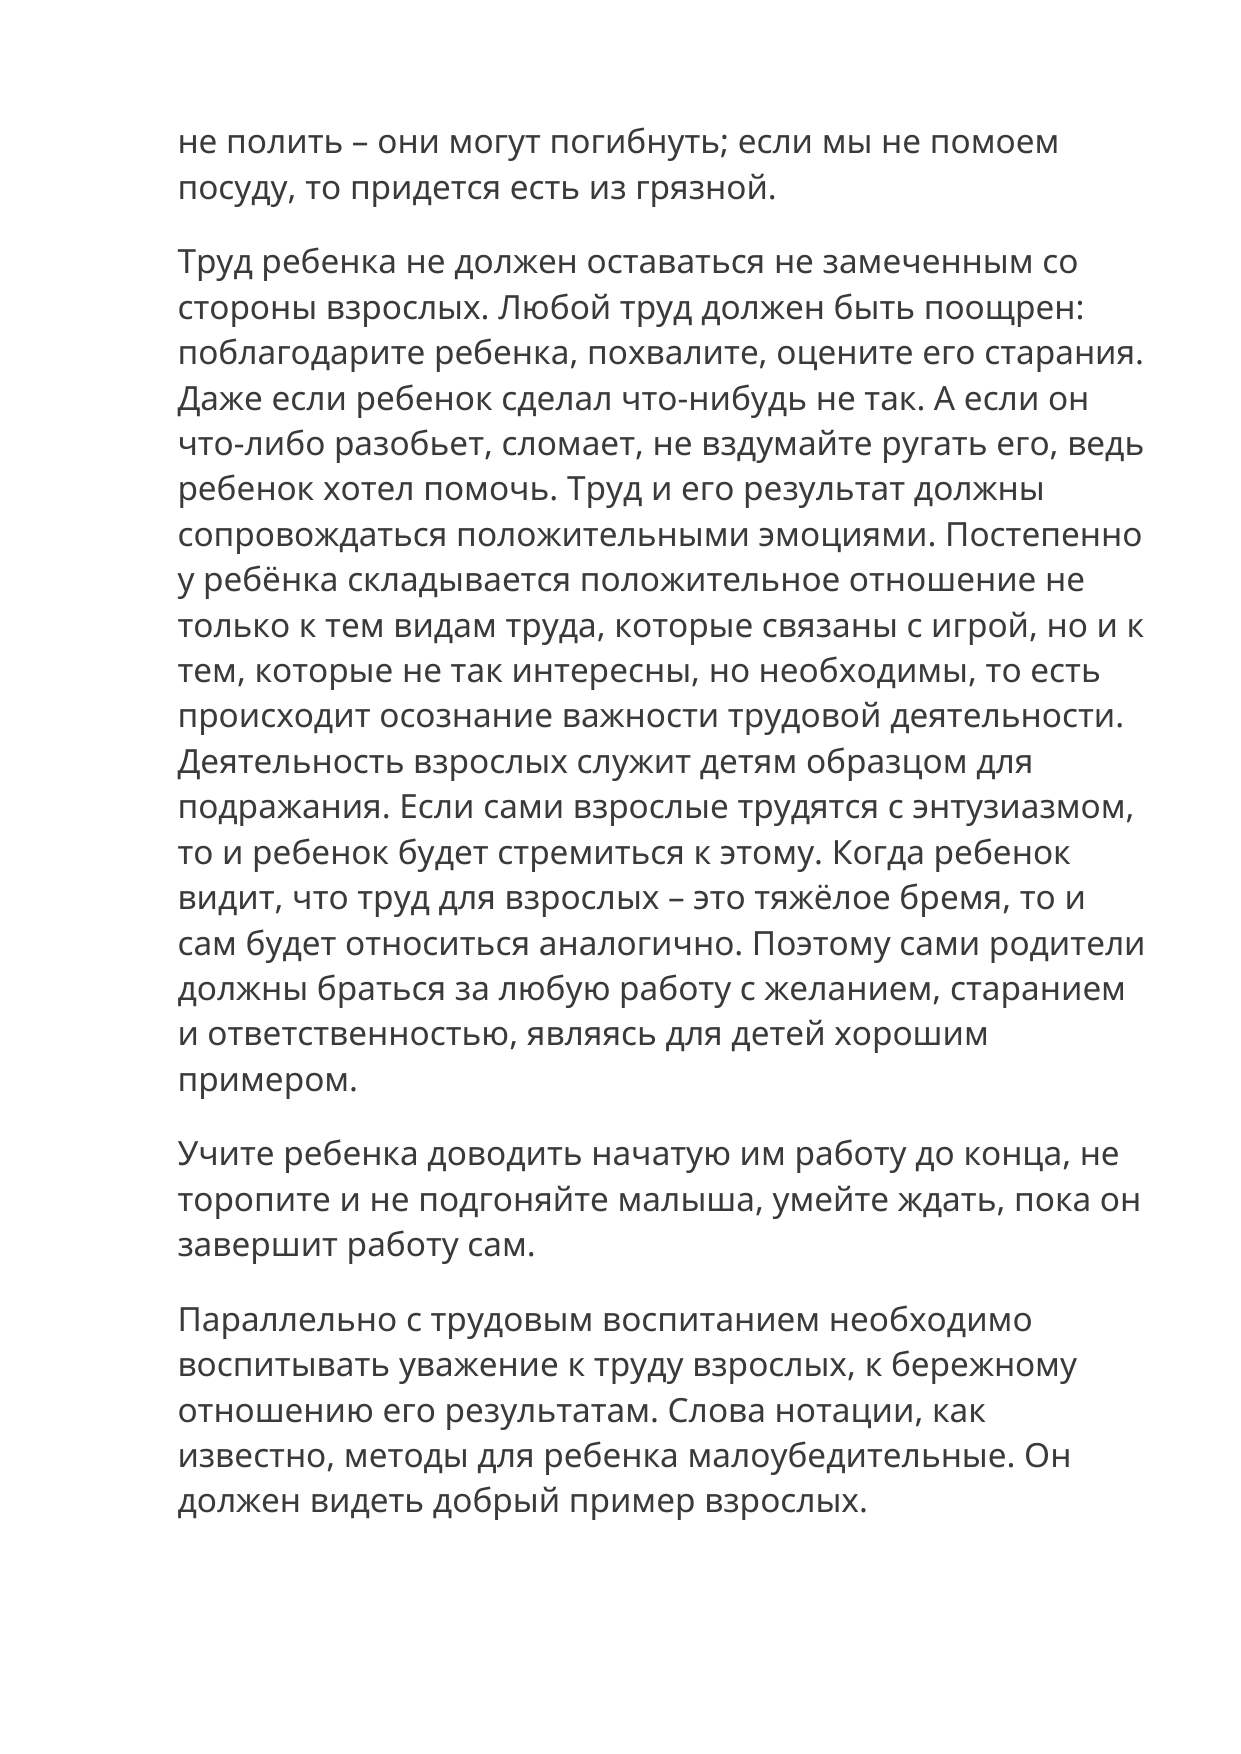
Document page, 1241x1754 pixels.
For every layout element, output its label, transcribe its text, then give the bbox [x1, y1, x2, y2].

text Учите ребенка доводить начатую им работу до конца, не торопите и не подгоняйте малыша, умейте ждать, пока он завершит работу сам. [177, 1130, 1152, 1266]
text Труд ребенка не должен оставаться не замеченным со стороны взрослых. Любой труд должен быть поощрен: поблагодарите ребенка, похвалите, оцените его старания. Даже если ребенок сделал что-нибудь не так. А если он что-либо разобьет, сломает, не вздумайте ругать его, ведь ребенок хотел помочь. Труд и его результат должны сопровождаться положительными эмоциями. Постепенно у ребёнка складывается положительное отношение не только к тем видам труда, которые связаны с игрой, но и к тем, которые не так интересны, но необходимы, то есть происходит осознание важности трудовой деятельности. Деятельность взрослых служит детям образцом для подражания. Если сами взрослые трудятся с энтузиазмом, то и ребенок будет стремиться к этому. Когда ребенок видит, что труд для взрослых – это тяжёлое бремя, то и сам будет относиться аналогично. Поэтому сами родители должны браться за любую работу с желанием, старанием и ответственностью, являясь для детей хорошим примером. [177, 238, 1152, 1101]
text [177, 118, 1152, 209]
text Параллельно с трудовым воспитанием необходимо воспитывать уважение к труду взрослых, к бережному отношению его результатам. Слова нотации, как известно, методы для ребенка малоубедительные. Он должен видеть добрый пример взрослых. [177, 1296, 1152, 1523]
